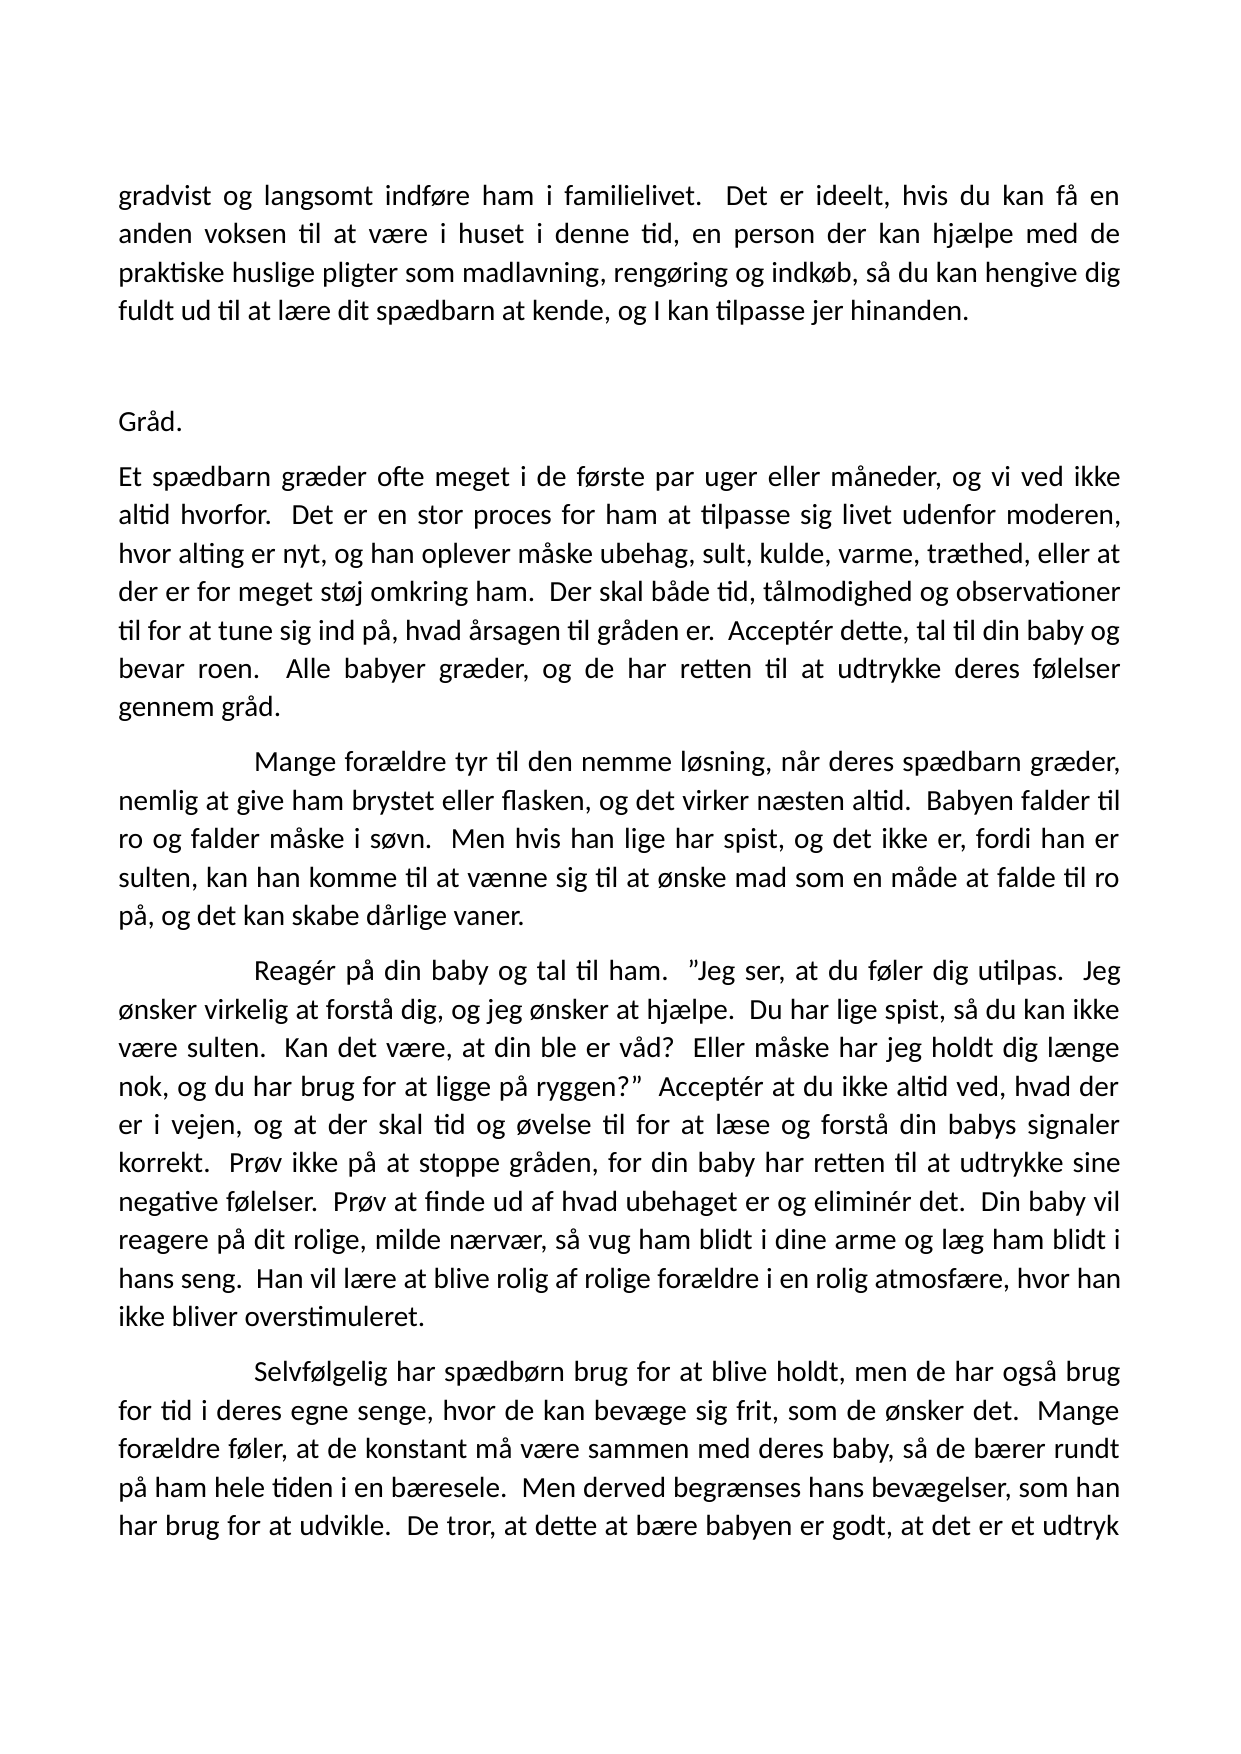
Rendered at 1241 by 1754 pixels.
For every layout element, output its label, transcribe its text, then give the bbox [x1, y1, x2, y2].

text Reagér på din baby og tal til ham. ”Jeg ser, at du føler dig utilpas. Jeg ønsker virkelig at forstå dig, og jeg ønsker at hjælpe. Du har lige spist, så du kan ikke være sulten. Kan det være, at din ble er våd? Eller måske har jeg holdt dig længe nok, og du har brug for at ligge på ryggen?” Acceptér at du ikke altid ved, hvad der er i vejen, og at der skal tid og øvelse til for at læse og forstå din babys signaler korrekt. Prøv ikke på at stoppe gråden, for din baby har retten til at udtrykke sine negative følelser. Prøv at finde ud af hvad ubehaget er og eliminér det. Din baby vil reagere på dit rolige, milde nærvær, så vug ham blidt i dine arme og læg ham blidt i hans seng. Han vil lære at blive rolig af rolige forældre i en rolig atmosfære, hvor han ikke bliver overstimuleret. [118, 952, 1122, 1334]
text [118, 1353, 1122, 1543]
text Mange forældre tyr til den nemme løsning, når deres spædbarn græder, nemlig at give ham brystet eller flasken, og det virker næsten altid. Babyen falder til ro og falder måske i søvn. Men hvis han lige har spist, og det ikke er, fordi han er sulten, kan han komme til at vænne sig til at ønske mad som en måde at falde til ro på, og det kan skabe dårlige vaner. [118, 743, 1122, 933]
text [118, 177, 1122, 328]
text Et spædbarn græder ofte meget i de første par uger eller måneder, og vi ved ikke altid hvorfor. Det er en stor proces for ham at tilpasse sig livet udenfor moderen, hvor alting er nyt, og han oplever måske ubehag, sult, kulde, varme, træthed, eller at der er for meget støj omkring ham. Der skal både tid, tålmodighed og observationer til for at tune sig ind på, hvad årsagen til gråden er. Acceptér dette, tal til din baby og bevar roen. Alle babyer græder, og de har retten til at udtrykke deres følelser gennem gråd. [118, 458, 1122, 724]
text Gråd. [118, 403, 1122, 438]
